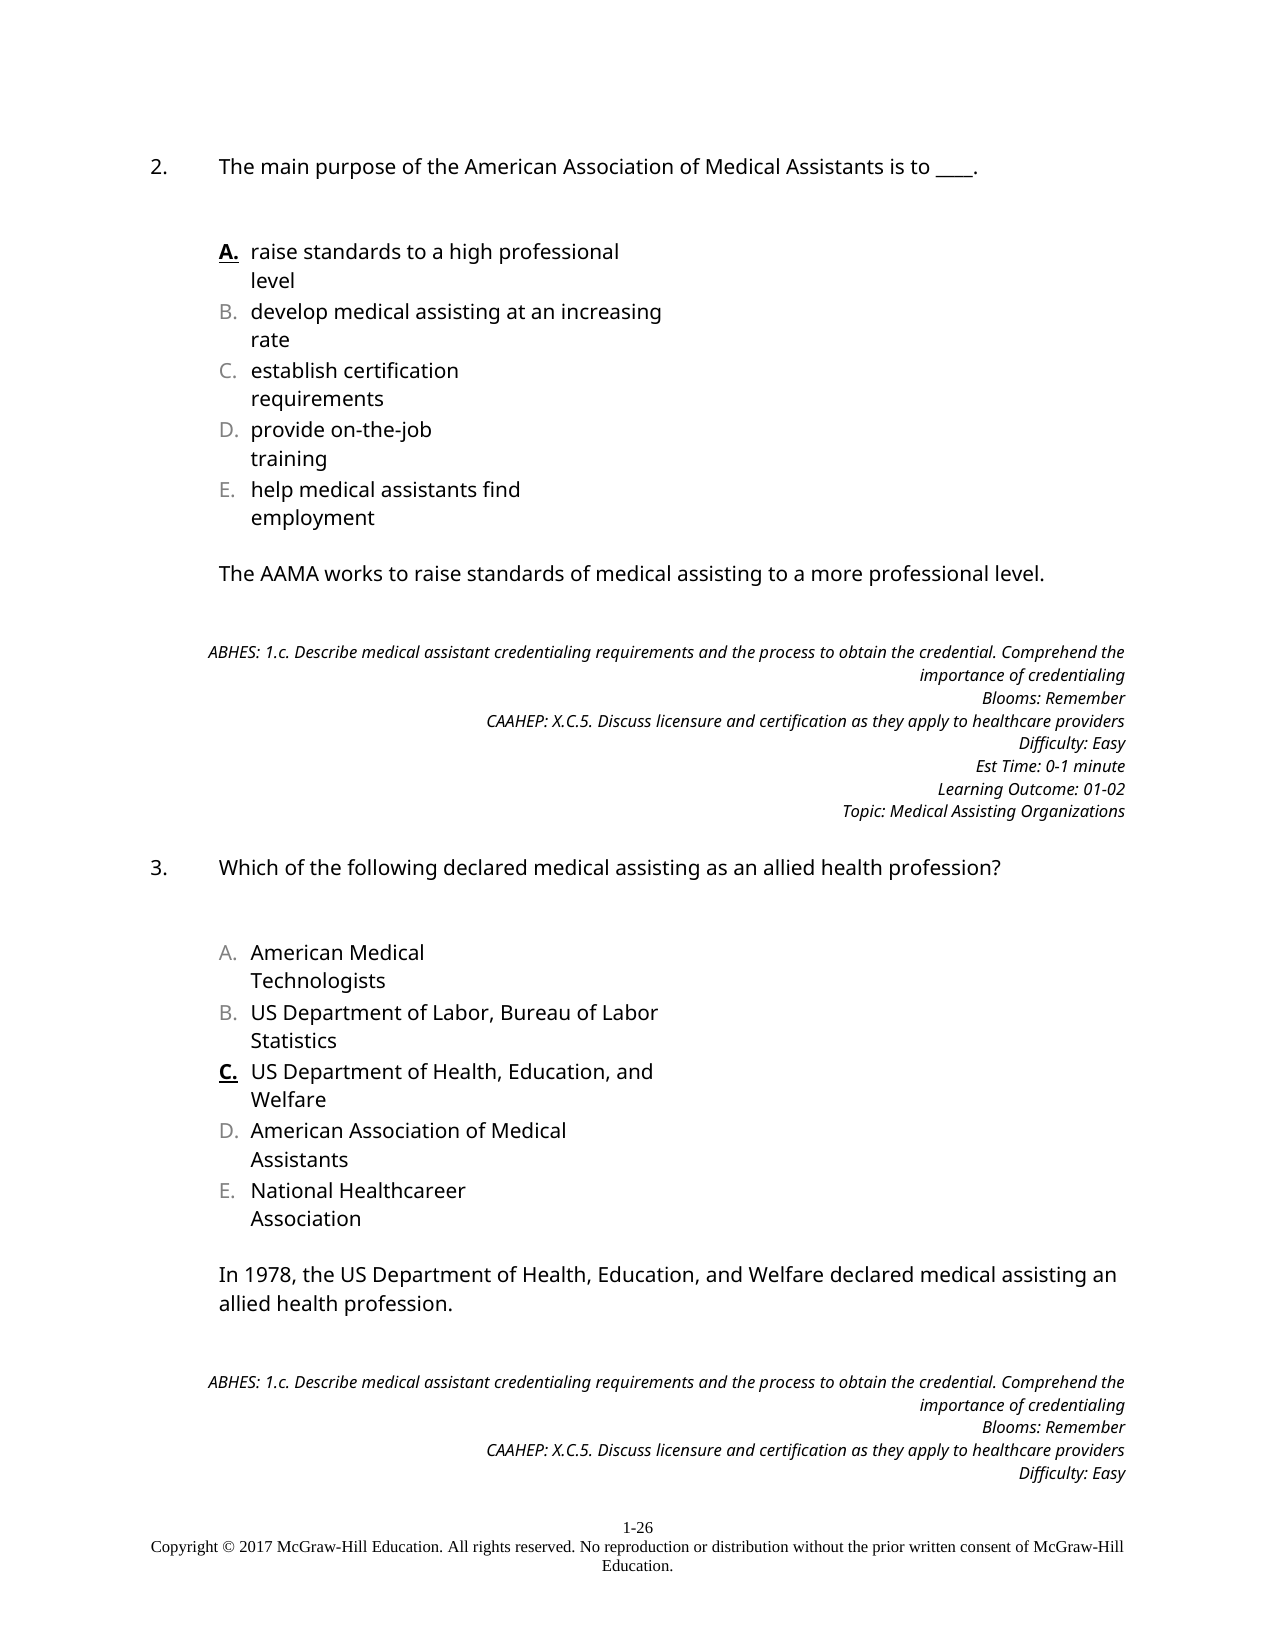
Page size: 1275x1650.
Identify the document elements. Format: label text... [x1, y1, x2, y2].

table_header The main purpose of the American Association of Medical Assistants is to ____. The AAMA works to raise standards of medical assisting to a more professional level. [219, 153, 1125, 616]
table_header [150, 1370, 1125, 1484]
table_header 3. [150, 853, 218, 1345]
table_header Which of the following declared medical assisting as an allied health profession? In 1978, the US Department of Health, Education, and Welfare declared medical assisting an allied health profession. [219, 853, 1125, 1345]
table_header 2. [150, 153, 218, 616]
